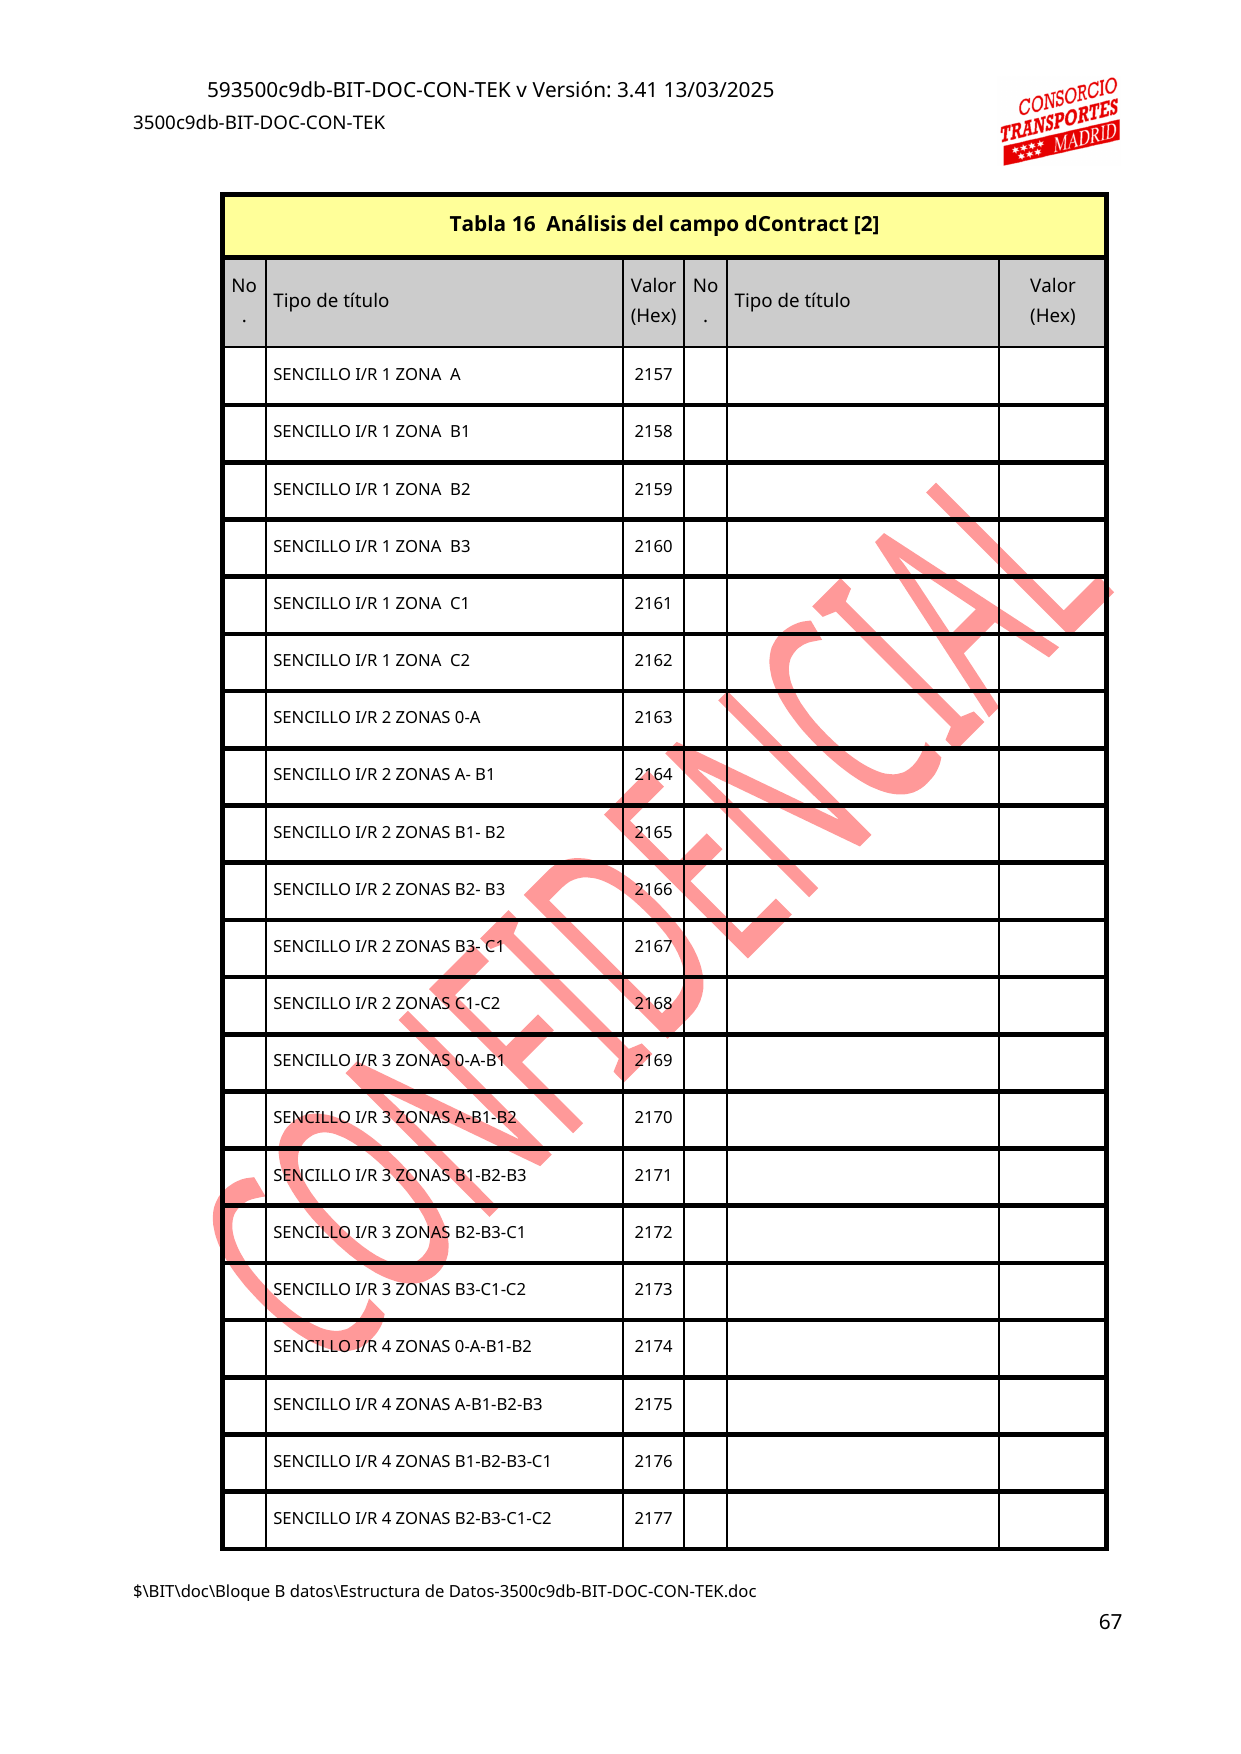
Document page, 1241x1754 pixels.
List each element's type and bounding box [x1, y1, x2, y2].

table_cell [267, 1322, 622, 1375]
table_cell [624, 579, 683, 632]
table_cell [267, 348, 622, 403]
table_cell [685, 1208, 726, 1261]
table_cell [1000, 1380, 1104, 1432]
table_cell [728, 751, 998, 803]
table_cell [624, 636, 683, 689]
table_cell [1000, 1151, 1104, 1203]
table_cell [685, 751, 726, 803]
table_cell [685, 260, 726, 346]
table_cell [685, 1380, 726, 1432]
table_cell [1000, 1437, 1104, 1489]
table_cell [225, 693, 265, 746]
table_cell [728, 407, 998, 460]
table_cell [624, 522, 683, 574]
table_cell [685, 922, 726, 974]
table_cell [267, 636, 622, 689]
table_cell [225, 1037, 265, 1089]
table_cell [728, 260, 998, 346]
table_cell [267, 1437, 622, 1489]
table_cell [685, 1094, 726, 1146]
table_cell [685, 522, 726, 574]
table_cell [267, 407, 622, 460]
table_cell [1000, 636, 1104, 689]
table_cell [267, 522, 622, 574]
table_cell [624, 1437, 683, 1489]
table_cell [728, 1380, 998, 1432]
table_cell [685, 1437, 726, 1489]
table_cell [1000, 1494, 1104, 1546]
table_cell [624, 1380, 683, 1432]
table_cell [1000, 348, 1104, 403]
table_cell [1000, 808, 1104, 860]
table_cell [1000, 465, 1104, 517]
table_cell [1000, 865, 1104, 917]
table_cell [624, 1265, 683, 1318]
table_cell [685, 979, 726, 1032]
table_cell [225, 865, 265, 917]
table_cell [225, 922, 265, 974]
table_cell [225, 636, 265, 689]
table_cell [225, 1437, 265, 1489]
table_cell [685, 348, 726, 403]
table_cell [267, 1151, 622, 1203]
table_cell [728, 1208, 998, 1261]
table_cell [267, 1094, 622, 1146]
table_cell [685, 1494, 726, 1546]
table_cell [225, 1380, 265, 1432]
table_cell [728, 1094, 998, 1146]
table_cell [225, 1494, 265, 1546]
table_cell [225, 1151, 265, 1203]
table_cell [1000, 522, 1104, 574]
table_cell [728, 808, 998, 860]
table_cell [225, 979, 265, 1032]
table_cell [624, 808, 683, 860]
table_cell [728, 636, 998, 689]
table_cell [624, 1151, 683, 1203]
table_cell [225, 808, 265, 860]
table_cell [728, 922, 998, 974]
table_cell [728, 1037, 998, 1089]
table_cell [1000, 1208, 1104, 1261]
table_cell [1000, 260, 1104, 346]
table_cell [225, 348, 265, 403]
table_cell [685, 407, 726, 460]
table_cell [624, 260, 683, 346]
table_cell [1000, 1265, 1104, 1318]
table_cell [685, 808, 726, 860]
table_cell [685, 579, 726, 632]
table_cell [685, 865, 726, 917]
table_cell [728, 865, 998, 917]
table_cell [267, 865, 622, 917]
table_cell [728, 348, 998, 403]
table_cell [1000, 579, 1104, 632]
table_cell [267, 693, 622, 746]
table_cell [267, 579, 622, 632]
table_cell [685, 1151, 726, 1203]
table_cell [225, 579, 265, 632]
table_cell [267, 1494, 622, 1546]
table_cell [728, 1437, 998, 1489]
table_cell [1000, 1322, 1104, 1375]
picture [996, 76, 1122, 166]
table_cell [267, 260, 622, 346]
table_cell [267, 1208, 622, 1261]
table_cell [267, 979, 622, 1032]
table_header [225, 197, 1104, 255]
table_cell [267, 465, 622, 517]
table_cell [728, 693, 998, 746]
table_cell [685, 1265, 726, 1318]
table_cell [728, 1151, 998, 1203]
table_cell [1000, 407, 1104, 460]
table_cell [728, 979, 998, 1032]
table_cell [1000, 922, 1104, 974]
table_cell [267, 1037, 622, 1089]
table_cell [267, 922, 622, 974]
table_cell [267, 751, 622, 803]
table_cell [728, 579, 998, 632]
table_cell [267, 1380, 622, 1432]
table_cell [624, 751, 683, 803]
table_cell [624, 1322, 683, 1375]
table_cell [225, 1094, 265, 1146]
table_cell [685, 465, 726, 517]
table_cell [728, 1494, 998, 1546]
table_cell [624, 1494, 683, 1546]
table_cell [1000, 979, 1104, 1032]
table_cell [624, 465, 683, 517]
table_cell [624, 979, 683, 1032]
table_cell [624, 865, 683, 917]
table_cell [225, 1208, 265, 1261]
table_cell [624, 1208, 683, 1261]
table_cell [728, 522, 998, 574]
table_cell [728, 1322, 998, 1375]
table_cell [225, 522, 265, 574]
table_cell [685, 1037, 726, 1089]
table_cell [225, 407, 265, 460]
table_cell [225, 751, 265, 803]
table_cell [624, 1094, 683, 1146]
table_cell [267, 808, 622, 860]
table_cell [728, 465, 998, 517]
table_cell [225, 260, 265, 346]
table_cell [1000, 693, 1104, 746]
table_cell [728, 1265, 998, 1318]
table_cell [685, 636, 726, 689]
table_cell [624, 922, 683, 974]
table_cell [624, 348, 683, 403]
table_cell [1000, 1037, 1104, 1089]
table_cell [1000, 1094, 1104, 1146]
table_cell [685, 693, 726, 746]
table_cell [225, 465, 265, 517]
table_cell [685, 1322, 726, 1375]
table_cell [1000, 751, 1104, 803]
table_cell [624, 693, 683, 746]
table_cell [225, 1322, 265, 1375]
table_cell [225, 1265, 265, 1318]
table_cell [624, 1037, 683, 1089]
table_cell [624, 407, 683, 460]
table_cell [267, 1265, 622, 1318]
